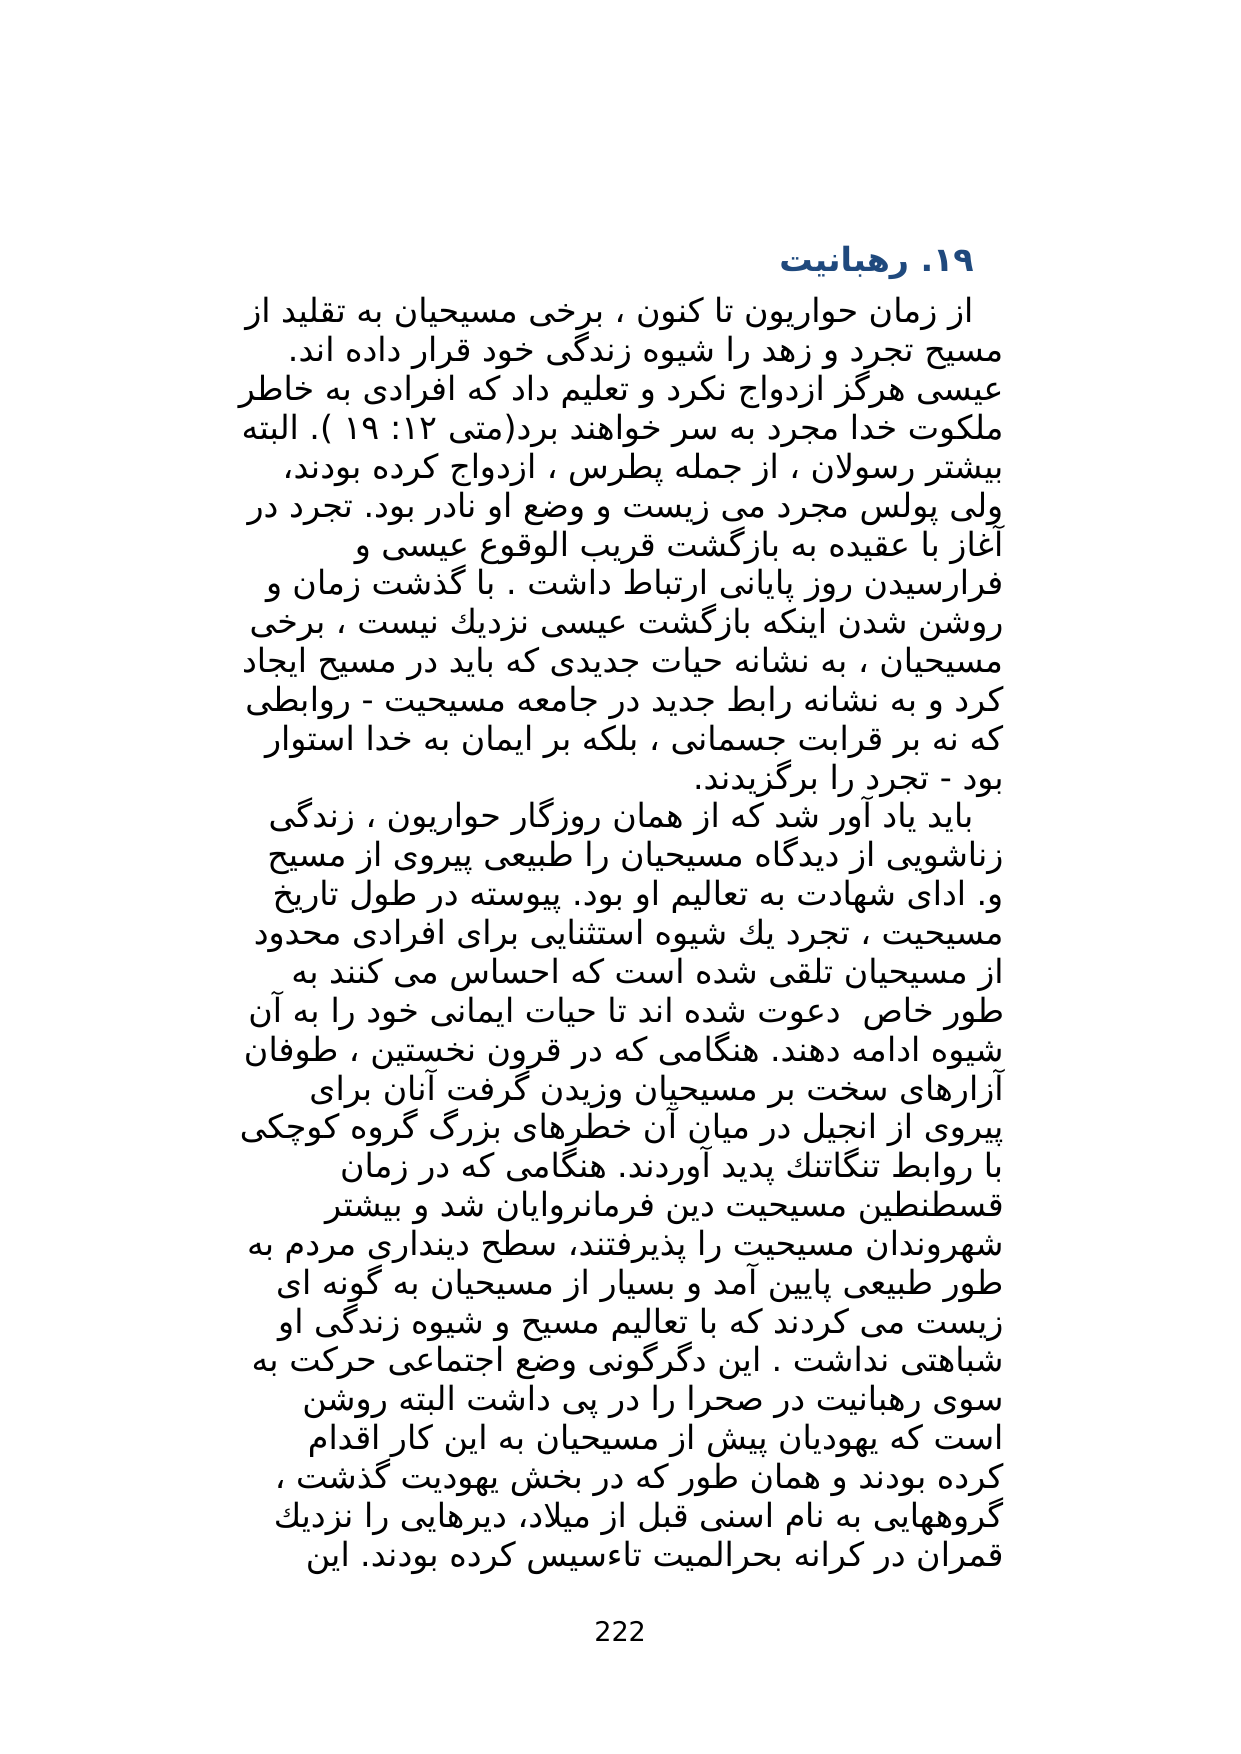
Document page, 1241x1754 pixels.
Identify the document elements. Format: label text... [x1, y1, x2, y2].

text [236, 797, 1004, 1574]
text از زمان حواريون تا كنون ، برخى مسيحيان به تقليد از مسيح تجرد و زهد را شيوه زندگى خود قرار داده اند. عيسى هرگز ازدواج نكرد و تعليم داد كه افرادى به خاطر ملكوت خدا مجرد به سر خواهند برد(متى ١٢: ١٩ ). البته بيشتر رسولان ، از جمله پطرس ، ازدواج كرده بودند، ولى پولس مجرد مى زيست و وضع او نادر بود. تجرد در آغاز با عقيده به بازگشت قريب الوقوع عيسى و فرارسيدن روز پايانى ارتباط داشت . با گذشت زمان و روشن شدن اينكه بازگشت عيسى نزديك نيست ، برخى مسيحيان ، به نشانه حيات جديدى كه بايد در مسيح ايجاد كرد و به نشانه رابط جديد در جامعه مسيحيت - روابطى كه نه بر قرابت جسمانى ، بلكه بر ايمان به خدا استوار بود - تجرد را برگزيدند. [236, 292, 1004, 797]
subtitle ١٩. رهبانيت [236, 241, 1004, 279]
